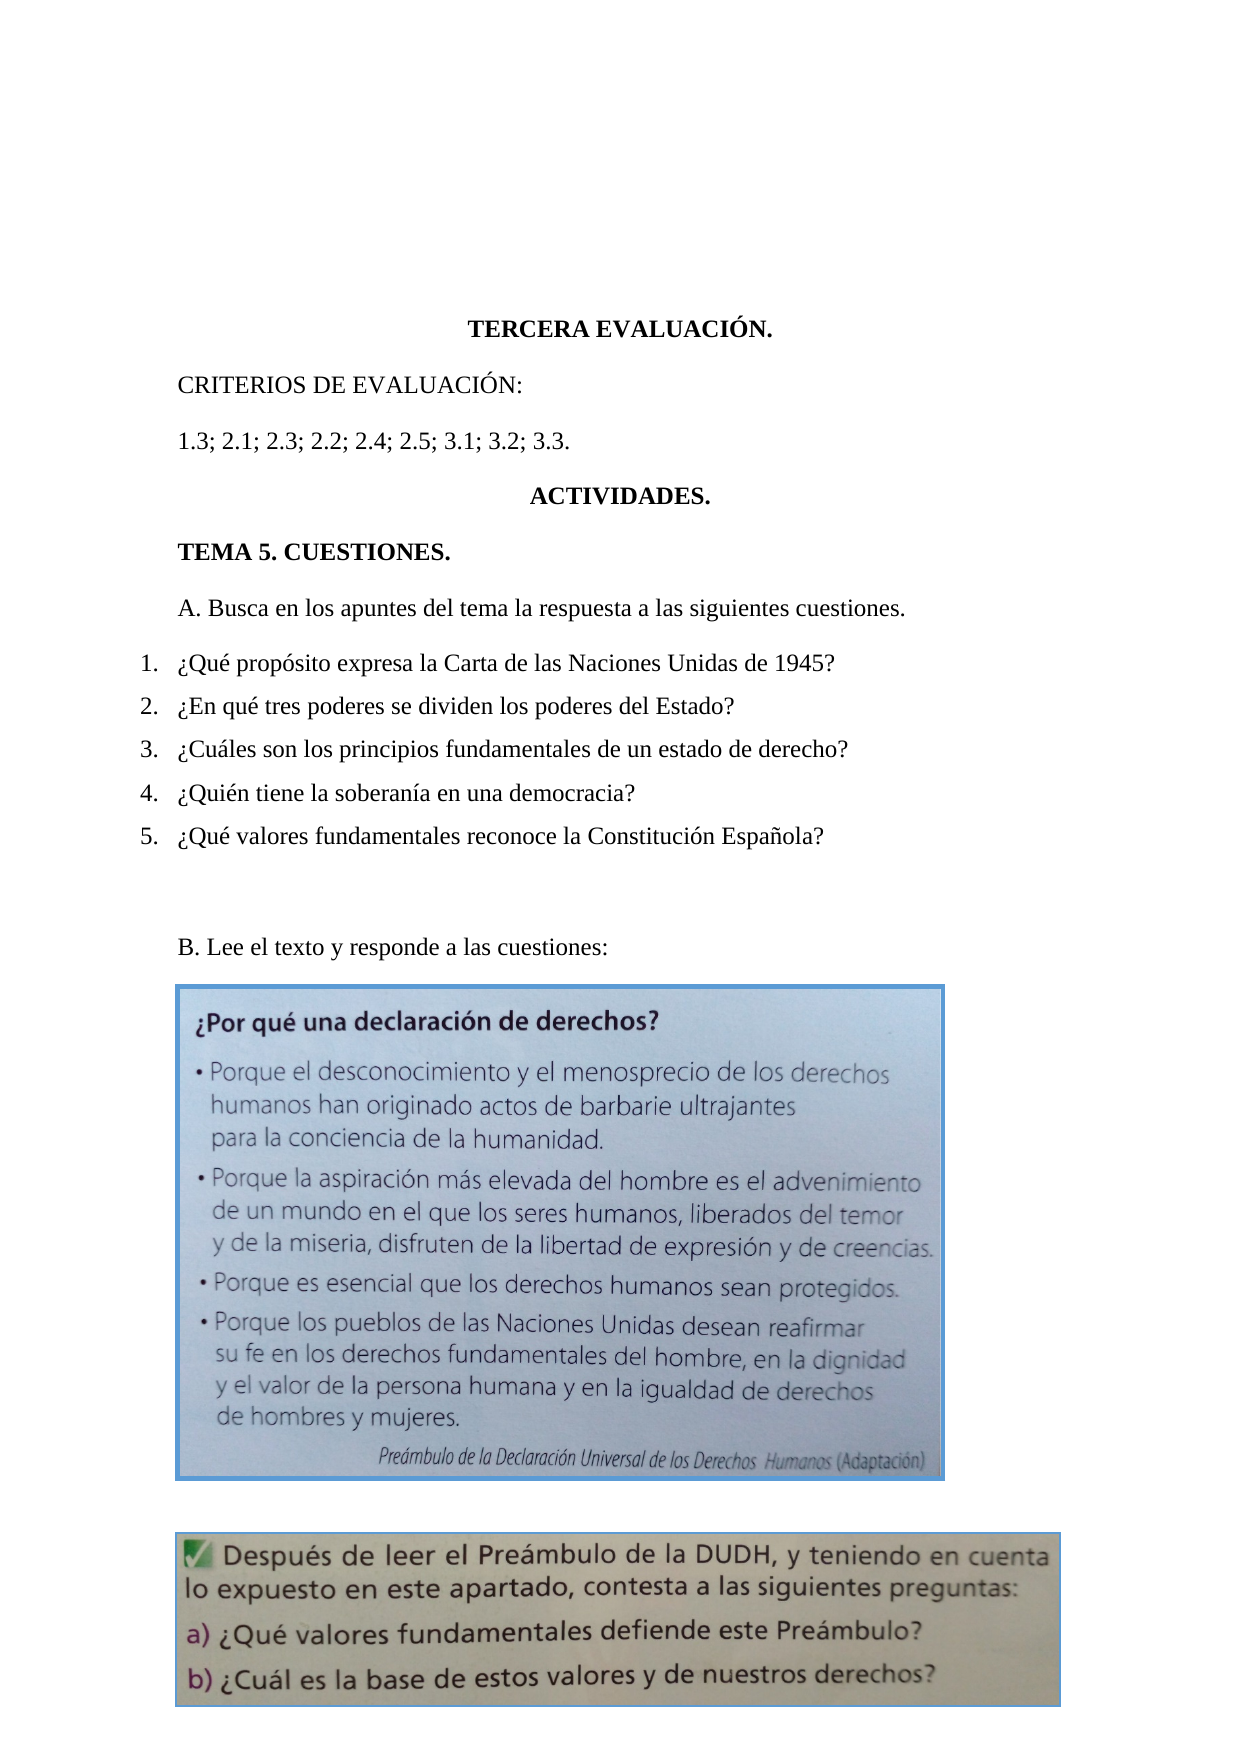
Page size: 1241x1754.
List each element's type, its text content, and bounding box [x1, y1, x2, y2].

picture [180, 989, 941, 1476]
list ¿En qué tres poderes se dividen los poderes del Estado? [140, 691, 1063, 720]
text TERCERA EVALUACIÓN. [177, 314, 1063, 343]
list ¿Qué propósito expresa la Carta de las Naciones Unidas de 1945? [140, 648, 1063, 677]
text B. Lee el texto y responde a las cuestiones: [177, 932, 1063, 961]
text TEMA 5. CUESTIONES. [177, 537, 1063, 566]
list ¿Quién tiene la soberanía en una democracia? [140, 778, 1063, 806]
list ¿Qué valores fundamentales reconoce la Constitución Española? [140, 821, 1063, 849]
text ACTIVIDADES. [177, 481, 1063, 510]
picture [177, 1534, 1059, 1705]
text A. Busca en los apuntes del tema la respuesta a las siguientes cuestiones. [177, 593, 1063, 621]
text CRITERIOS DE EVALUACIÓN: [177, 370, 1063, 399]
text 1.3; 2.1; 2.3; 2.2; 2.4; 2.5; 3.1; 3.2; 3.3. [177, 426, 1063, 454]
list ¿Cuáles son los principios fundamentales de un estado de derecho? [140, 734, 1063, 763]
